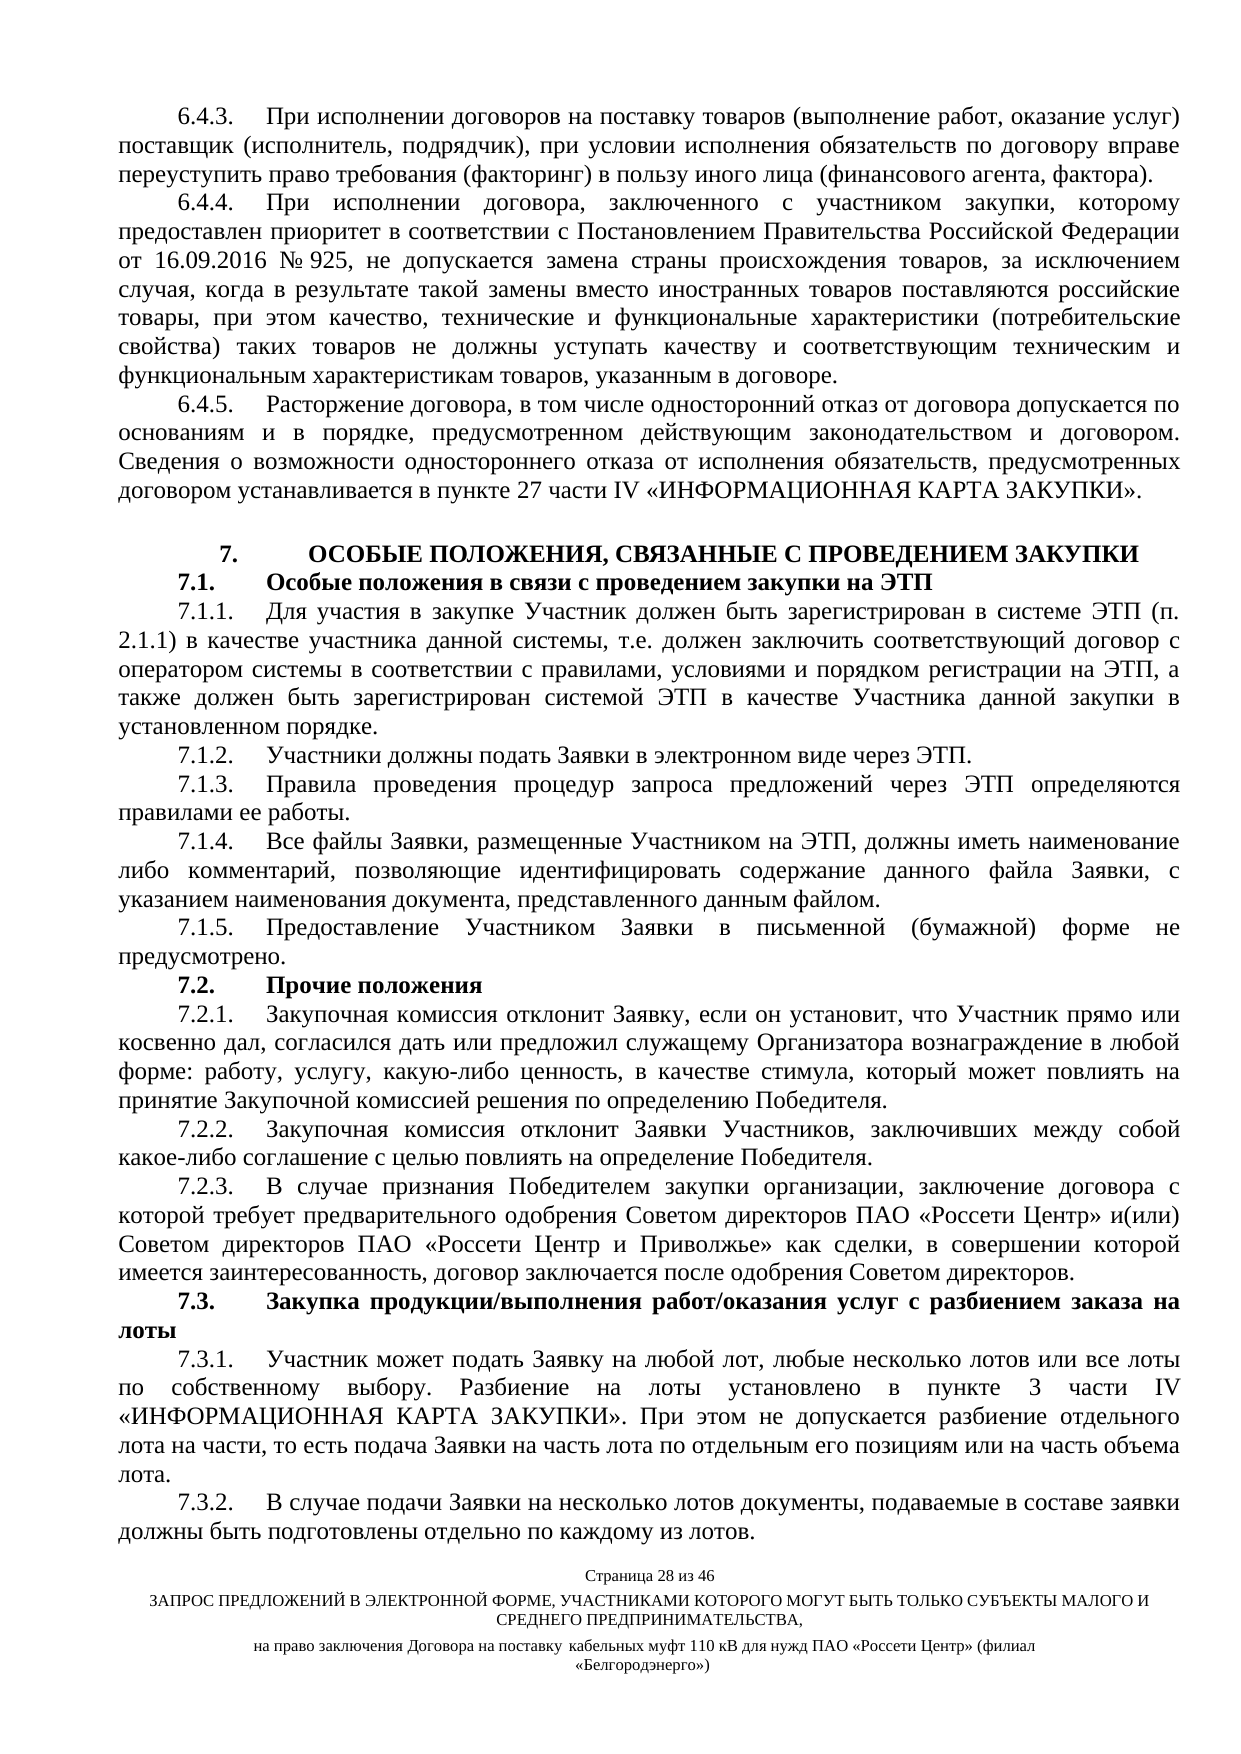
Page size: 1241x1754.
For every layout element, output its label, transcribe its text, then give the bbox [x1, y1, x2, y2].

subtitle При исполнении договоров на поставку товаров (выполнение работ, оказание услуг) поставщик (исполнитель, подрядчик), при условии исполнения обязательств по договору вправе переуступить право требования (факторинг) в пользу иного лица (финансового агента, фактора). [118, 101, 1181, 187]
subtitle В случае подачи Заявки на несколько лотов документы, подаваемые в составе заявки должны быть подготовлены отдельно по каждому из лотов. [118, 1487, 1181, 1545]
subtitle Расторжение договора, в том числе односторонний отказ от договора допускается по основаниям и в порядке, предусмотренном действующим законодательством и договором. Сведения о возможности одностороннего отказа от исполнения обязательств, предусмотренных договором устанавливается в пункте 27 части IV «ИНФОРМАЦИОННАЯ КАРТА ЗАКУПКИ». [118, 389, 1181, 504]
subtitle При исполнении договора, заключенного с участником закупки, которому предоставлен приоритет в соответствии с Постановлением Правительства Российской Федерации от 16.09.2016 № 925, не допускается замена страны происхождения товаров, за исключением случая, когда в результате такой замены вместо иностранных товаров поставляются российские товары, при этом качество, технические и функциональные характеристики (потребительские свойства) таких товаров не должны уступать качеству и соответствующим техническим и функциональным характеристикам товаров, указанным в договоре. [118, 187, 1181, 389]
subtitle Участник может подать Заявку на любой лот, любые несколько лотов или все лоты по собственному выбору. Разбиение на лоты установлено в пункте 3 части IV «ИНФОРМАЦИОННАЯ КАРТА ЗАКУПКИ». При этом не допускается разбиение отдельного лота на части, то есть подача Заявки на часть лота по отдельным его позициям или на часть объема лота. [118, 1344, 1181, 1487]
subtitle Все файлы Заявки, размещенные Участником на ЭТП, должны иметь наименование либо комментарий, позволяющие идентифицировать содержание данного файла Заявки, с указанием наименования документа, представленного данным файлом. [118, 826, 1181, 912]
subtitle Закупочная комиссия отклонит Заявку, если он установит, что Участник прямо или косвенно дал, согласился дать или предложил служащему Организатора вознаграждение в любой форме: работу, услугу, какую-либо ценность, в качестве стимула, который может повлиять на принятие Закупочной комиссией решения по определению Победителя. [118, 999, 1181, 1114]
subtitle Участники должны подать Заявки в электронном виде через ЭТП. [118, 740, 1181, 769]
subtitle Закупочная комиссия отклонит Заявки Участников, заключивших между собой какое-либо соглашение с целью повлиять на определение Победителя. [118, 1114, 1181, 1171]
subtitle В случае признания Победителем закупки организации, заключение договора с которой требует предварительного одобрения Советом директоров ПАО «Россети Центр» и(или) Советом директоров ПАО «Россети Центр и Приволжье» как сделки, в совершении которой имеется заинтересованность, договор заключается после одобрения Советом директоров. [118, 1171, 1181, 1286]
subtitle Правила проведения процедур запроса предложений через ЭТП определяются правилами ее работы. [118, 769, 1181, 826]
subtitle ОСОБЫЕ ПОЛОЖЕНИЯ, СВЯЗАННЫЕ С ПРОВЕДЕНИЕМ ЗАКУПКИ [118, 539, 1181, 567]
subtitle Для участия в закупке Участник должен быть зарегистрирован в системе ЭТП (п. 2.1.1) в качестве участника данной системы, т.е. должен заключить соответствующий договор с оператором системы в соответствии с правилами, условиями и порядком регистрации на ЭТП, а также должен быть зарегистрирован системой ЭТП в качестве Участника данной закупки в установленном порядке. [118, 596, 1181, 740]
subtitle Особые положения в связи с проведением закупки на ЭТП [118, 567, 1181, 596]
subtitle Закупка продукции/выполнения работ/оказания услуг с разбиением заказа на лоты [118, 1286, 1181, 1344]
subtitle Предоставление Участником Заявки в письменной (бумажной) форме не предусмотрено. [118, 912, 1181, 970]
subtitle Прочие положения [118, 970, 1181, 999]
